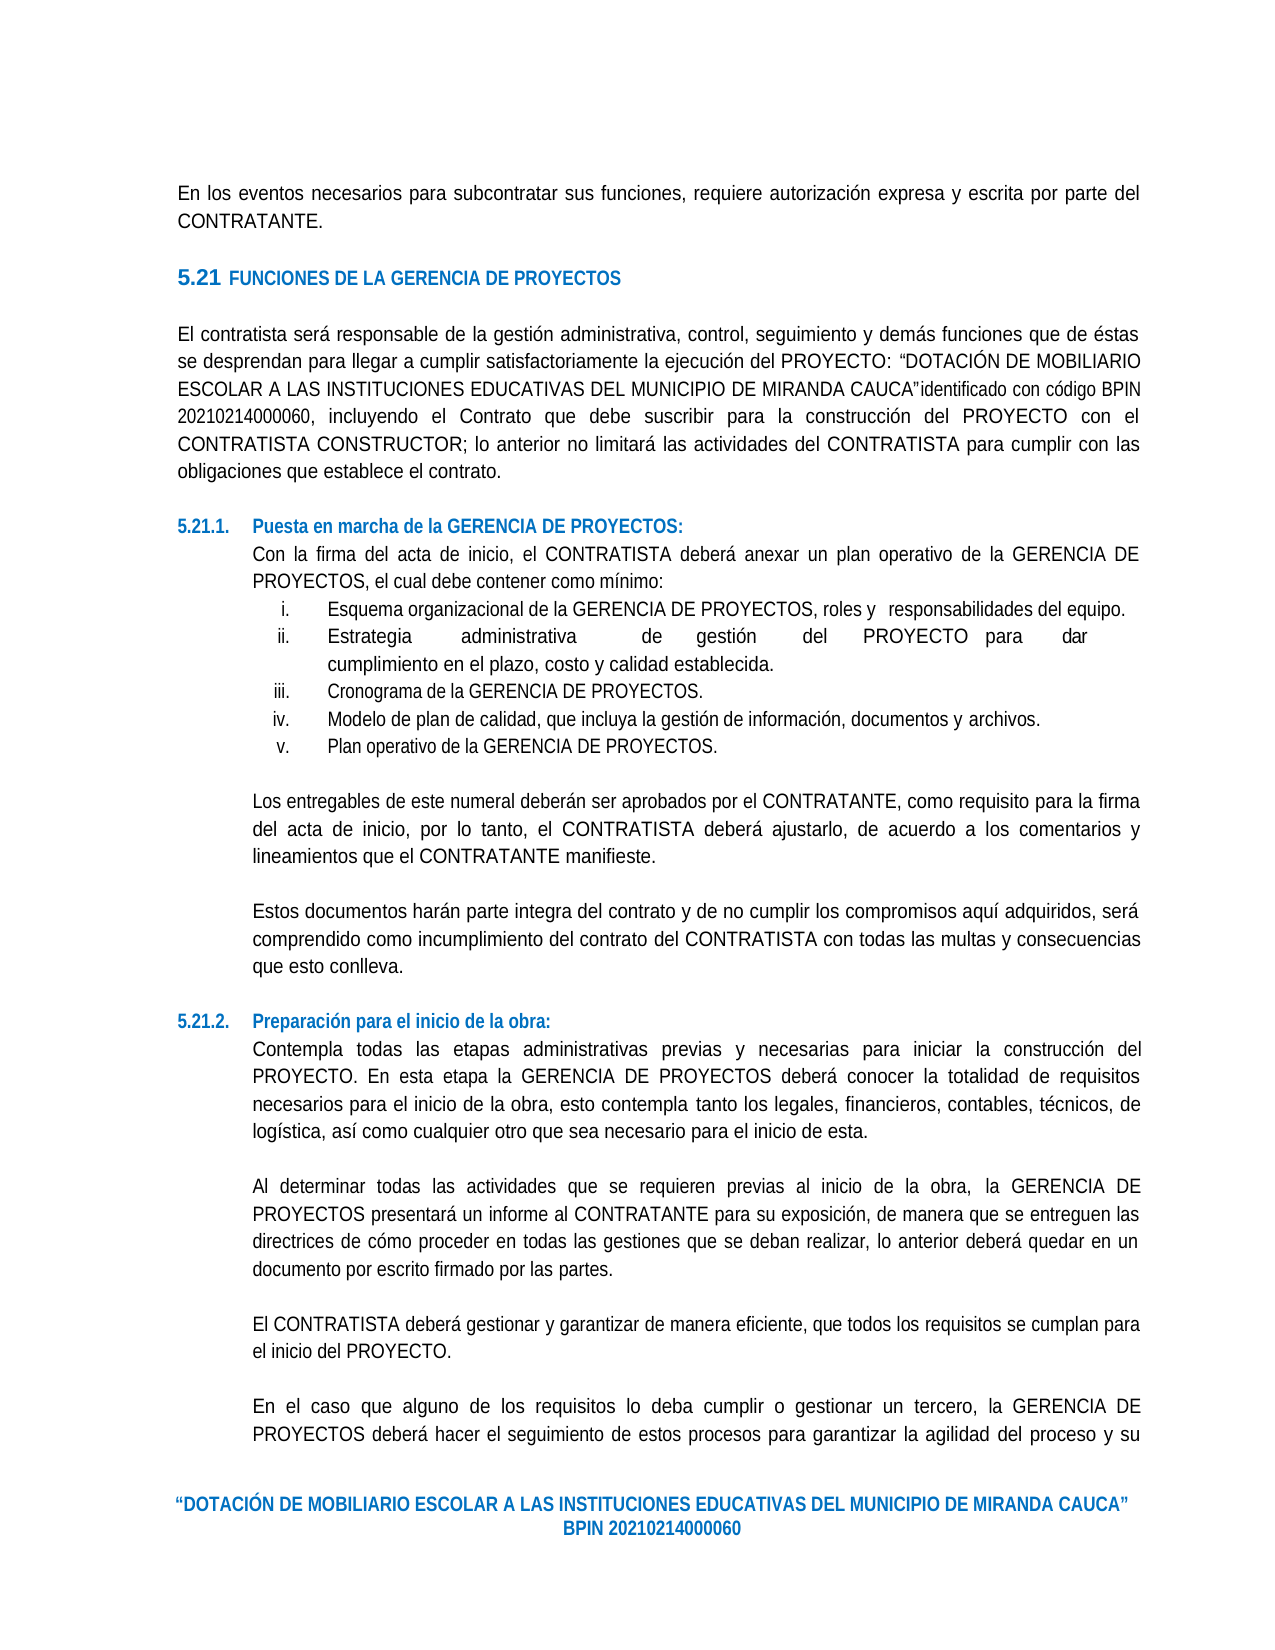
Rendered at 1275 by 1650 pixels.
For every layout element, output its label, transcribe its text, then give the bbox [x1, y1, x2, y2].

text Los entregables de este numeral deberán ser aprobados por el CONTRATANTE, como requisito para la firma del acta de inicio, por lo tanto, el CONTRATISTA deberá ajustarlo, de acuerdo a los comentarios y lineamientos que el CONTRATANTE manifieste. [252, 789, 1141, 868]
text El contratista será responsable de la gestión administrativa, control, seguimiento y demás funciones que de éstas se desprendan para llegar a cumplir satisfactoriamente la ejecución del PROYECTO: “DOTACIÓN DE MOBILIARIO ESCOLAR A LAS INSTITUCIONES EDUCATIVAS DEL MUNICIPIO DE MIRANDA CAUCA”identificado con código BPIN 20210214000060, incluyendo el Contrato que debe suscribir para la construcción del PROYECTO con el CONTRATISTA CONSTRUCTOR; lo anterior no limitará las actividades del CONTRATISTA para cumplir con las obligaciones que establece el contrato. [177, 321, 1141, 483]
text Estos documentos harán parte integra del contrato y de no cumplir los compromisos aquí adquiridos, será comprendido como incumplimiento del contrato del CONTRATISTA con todas las multas y consecuencias que esto conlleva. [252, 899, 1141, 978]
subtitle Preparación para el inicio de la obra: [177, 1009, 1141, 1033]
subtitle Puesta en marcha de la GERENCIA DE PROYECTOS: [177, 514, 1141, 538]
text Con la firma del acta de inicio, el CONTRATISTA deberá anexar un plan operativo de la GERENCIA DE PROYECTOS, el cual debe contener como mínimo: [252, 541, 1141, 593]
text En los eventos necesarios para subcontratar sus funciones, requiere autorización expresa y escrita por parte del CONTRATANTE. [177, 181, 1141, 233]
list Cronograma de la GERENCIA DE PROYECTOS. [290, 679, 1141, 703]
list Modelo de plan de calidad, que incluya la gestión de información, documentos y archivos. [290, 706, 1141, 730]
list Esquema organizacional de la GERENCIA DE PROYECTOS, roles y responsabilidades del equipo. [290, 596, 1141, 620]
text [252, 1394, 1141, 1445]
subtitle FUNCIONES DE LA GERENCIA DE PROYECTOS [177, 264, 1141, 290]
text Al determinar todas las actividades que se requieren previas al inicio de la obra, la GERENCIA DE PROYECTOS presentará un informe al CONTRATANTE para su exposición, de manera que se entreguen las directrices de cómo proceder en todas las gestiones que se deban realizar, lo anterior deberá quedar en un documento por escrito firmado por las partes. [252, 1174, 1141, 1280]
text Contempla todas las etapas administrativas previas y necesarias para iniciar la construcción del PROYECTO. En esta etapa la GERENCIA DE PROYECTOS deberá conocer la totalidad de requisitos necesarios para el inicio de la obra, esto contempla tanto los legales, financieros, contables, técnicos, de logística, así como cualquier otro que sea necesario para el inicio de esta. [252, 1036, 1141, 1143]
list Estrategia administrativa de gestión del PROYECTO para dar cumplimiento en el plazo, costo y calidad establecida. [290, 624, 1141, 675]
list Plan operativo de la GERENCIA DE PROYECTOS. [290, 734, 1141, 758]
text El CONTRATISTA deberá gestionar y garantizar de manera eficiente, que todos los requisitos se cumplan para el inicio del PROYECTO. [252, 1311, 1141, 1363]
